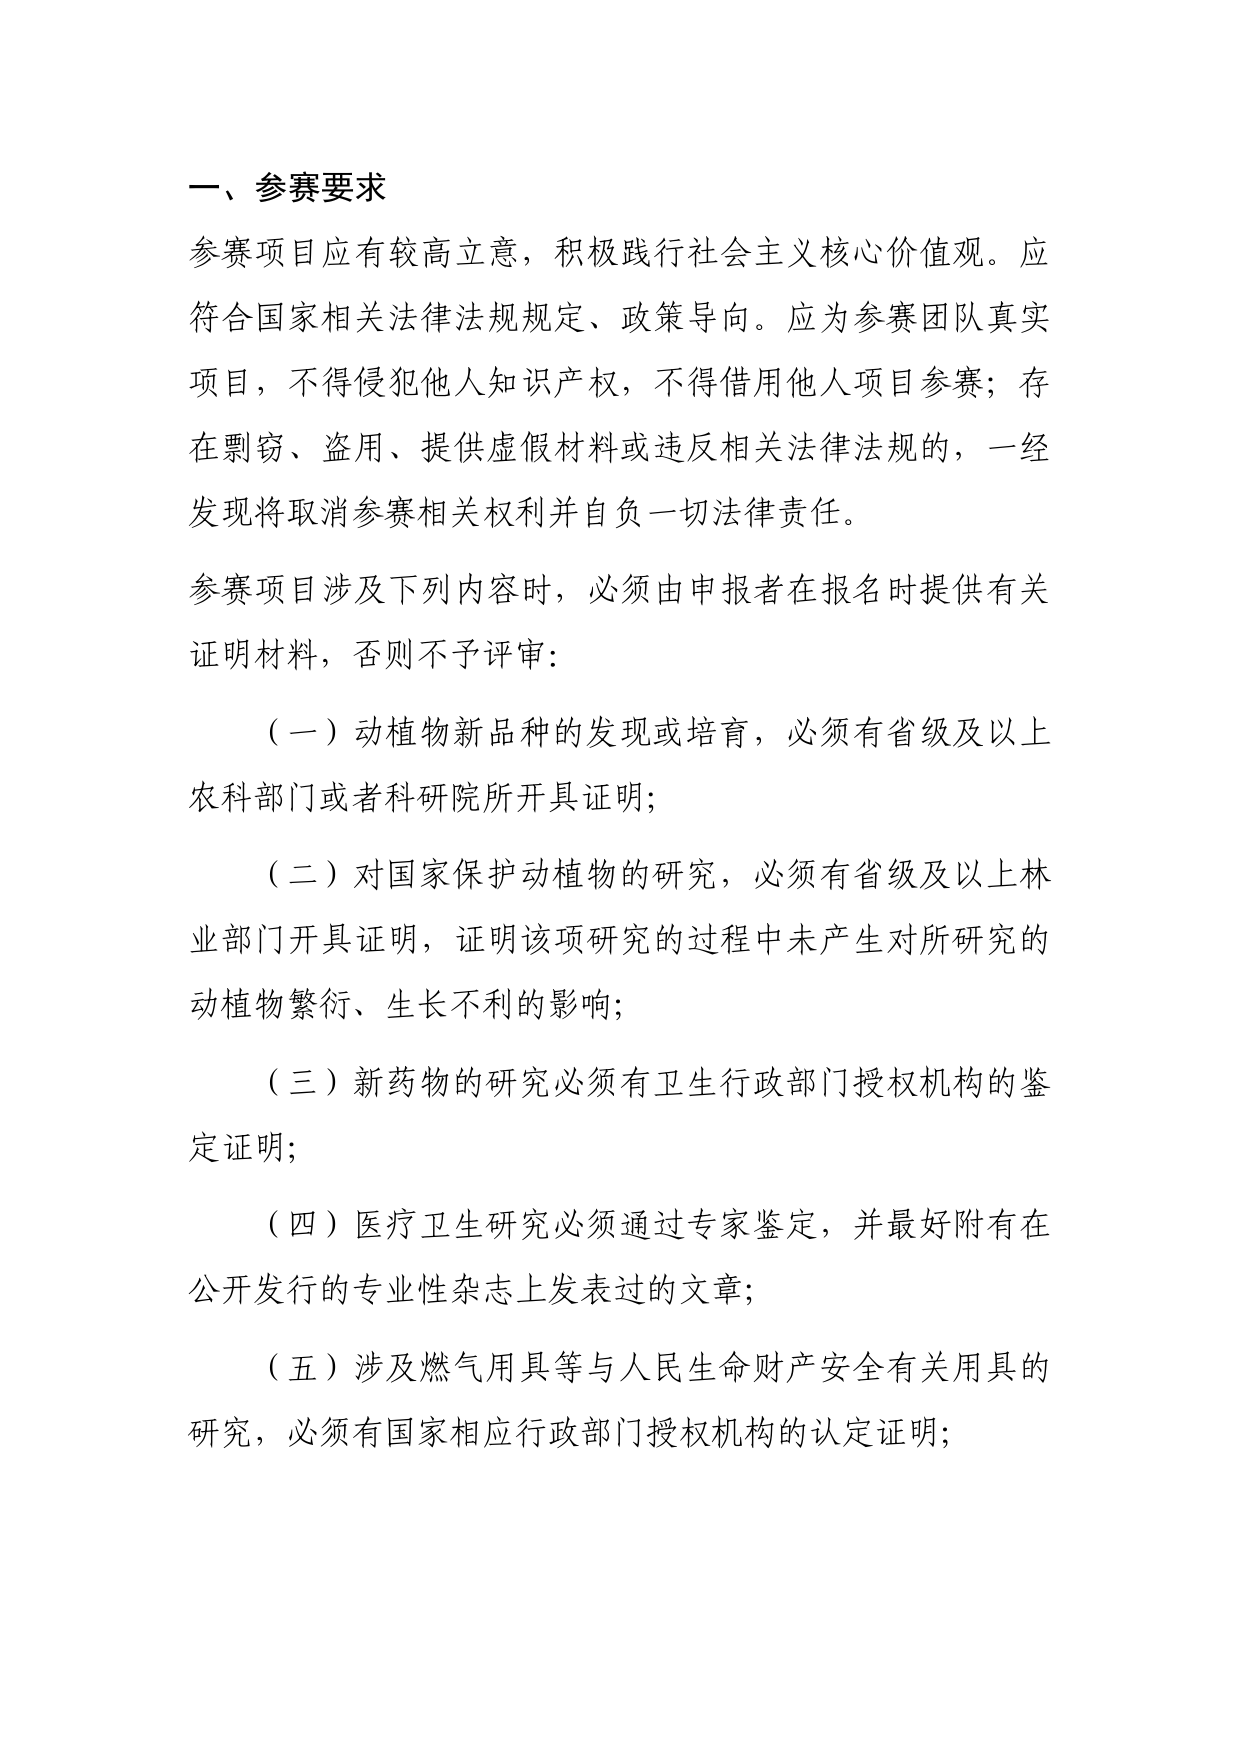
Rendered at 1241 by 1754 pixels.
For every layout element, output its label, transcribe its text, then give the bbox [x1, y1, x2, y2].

list 对国家保护动植物的研究，必须有省级及以上林业部门开具证明，证明该项研究的过程中未产生对所研究的动植物繁衍、生长不利的影响； [187, 840, 1053, 1035]
list 动植物新品种的发现或培育，必须有省级及以上农科部门或者科研院所开具证明； [187, 697, 1053, 827]
text 参赛项目应有较高立意，积极践行社会主义核心价值观。应符合国家相关法律法规规定、政策导向。应为参赛团队真实项目，不得侵犯他人知识产权，不得借用他人项目参赛；存在剽窃、盗用、提供虚假材料或违反相关法律法规的，一经发现将取消参赛相关权利并自负一切法律责任。 [187, 217, 1053, 542]
list 医疗卫生研究必须通过专家鉴定，并最好附有在公开发行的专业性杂志上发表过的文章； [187, 1190, 1053, 1320]
subtitle 参赛要求 [187, 152, 1053, 217]
list 涉及燃气用具等与人民生命财产安全有关用具的研究，必须有国家相应行政部门授权机构的认定证明； [187, 1332, 1053, 1462]
text 参赛项目涉及下列内容时，必须由申报者在报名时提供有关证明材料，否则不予评审： [187, 555, 1053, 685]
list 新药物的研究必须有卫生行政部门授权机构的鉴定证明； [187, 1047, 1053, 1177]
